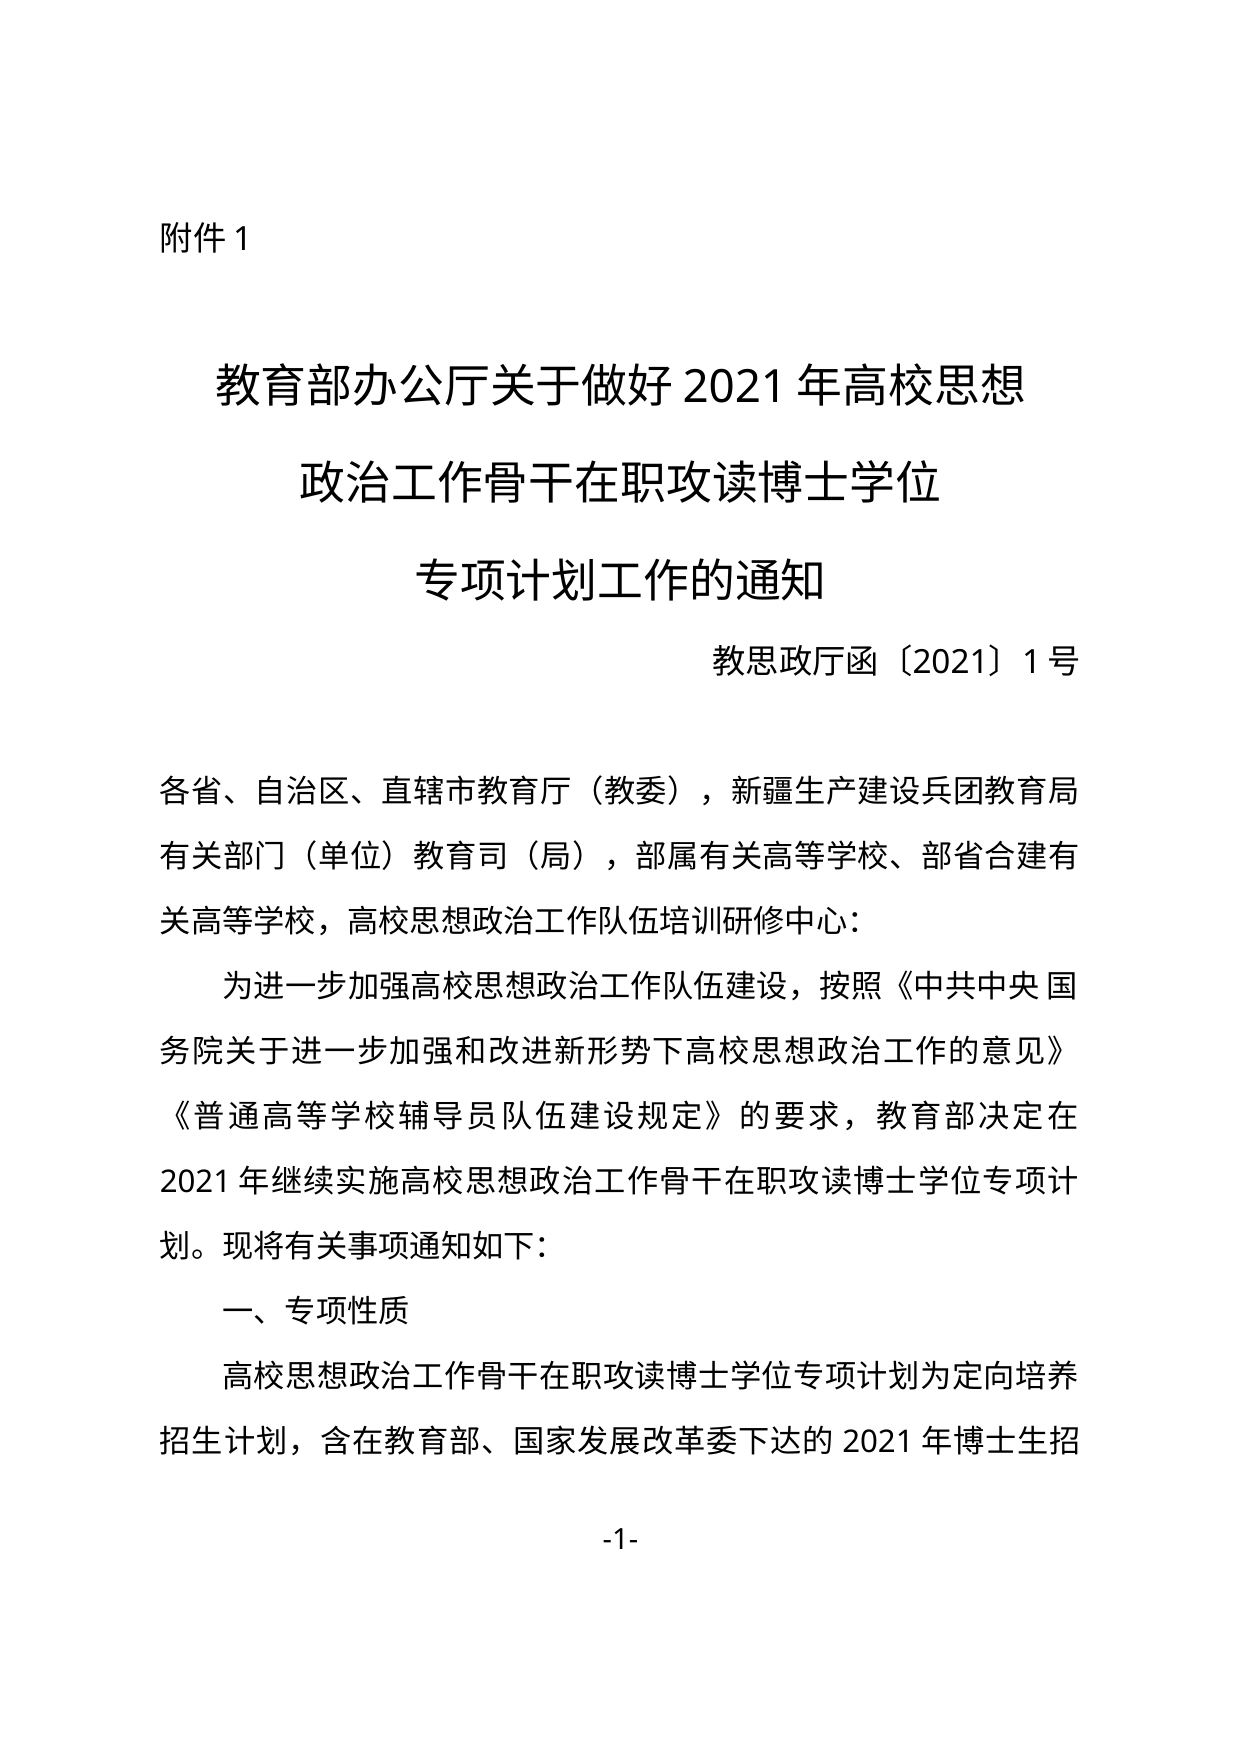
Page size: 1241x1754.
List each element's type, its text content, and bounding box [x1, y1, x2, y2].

text 教育部办公厅关于做好2021年高校思想 [159, 334, 1081, 431]
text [159, 1341, 1081, 1471]
text 为进一步加强高校思想政治工作队伍建设，按照《中共中央 国务院关于进一步加强和改进新形势下高校思想政治工作的意见》《普通高等学校辅导员队伍建设规定》的要求，教育部决定在2021年继续实施高校思想政治工作骨干在职攻读博士学位专项计划。现将有关事项通知如下： [159, 951, 1081, 1276]
text 一、专项性质 [159, 1276, 1081, 1341]
text 附件1 [159, 204, 1081, 269]
text 政治工作骨干在职攻读博士学位 [159, 431, 1081, 529]
text 各省、自治区、直辖市教育厅（教委），新疆生产建设兵团教育局，有关部门（单位）教育司（局），部属有关高等学校、部省合建有关高等学校，高校思想政治工作队伍培训研修中心： [159, 756, 1081, 951]
text 专项计划工作的通知 [159, 529, 1081, 626]
text 教思政厅函〔2021〕1号 [159, 626, 1081, 691]
